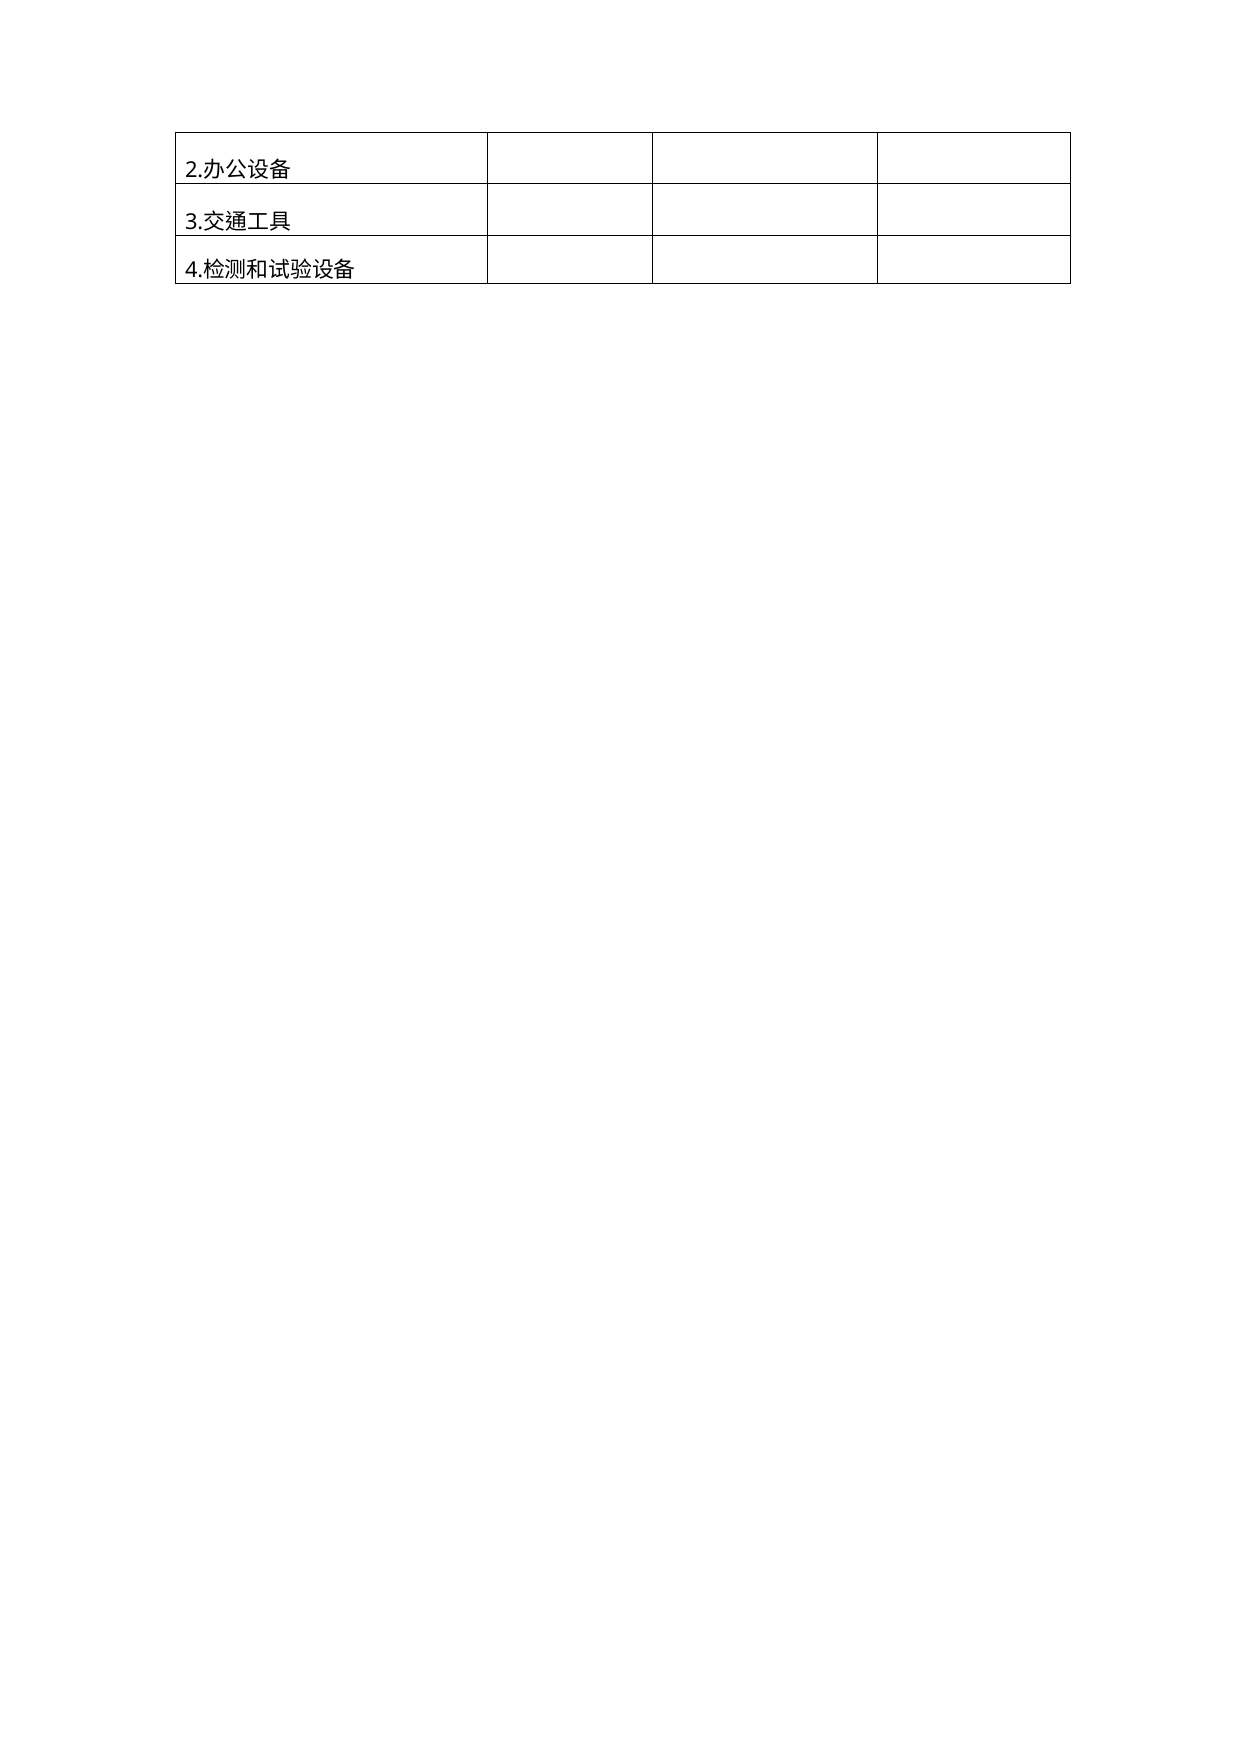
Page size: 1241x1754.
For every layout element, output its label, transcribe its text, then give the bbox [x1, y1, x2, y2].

table_cell [488, 184, 652, 234]
table_header 2.办公设备 [176, 133, 487, 183]
table_cell [878, 236, 1070, 283]
table_header [653, 133, 877, 183]
table_cell [878, 184, 1070, 234]
table_header [878, 133, 1070, 183]
table_cell 3.交通工具 [176, 184, 487, 234]
table_cell [653, 184, 877, 234]
table_cell 4.检测和试验设备 [176, 236, 487, 283]
table_header [488, 133, 652, 183]
table_cell [488, 236, 652, 283]
table_cell [653, 236, 877, 283]
